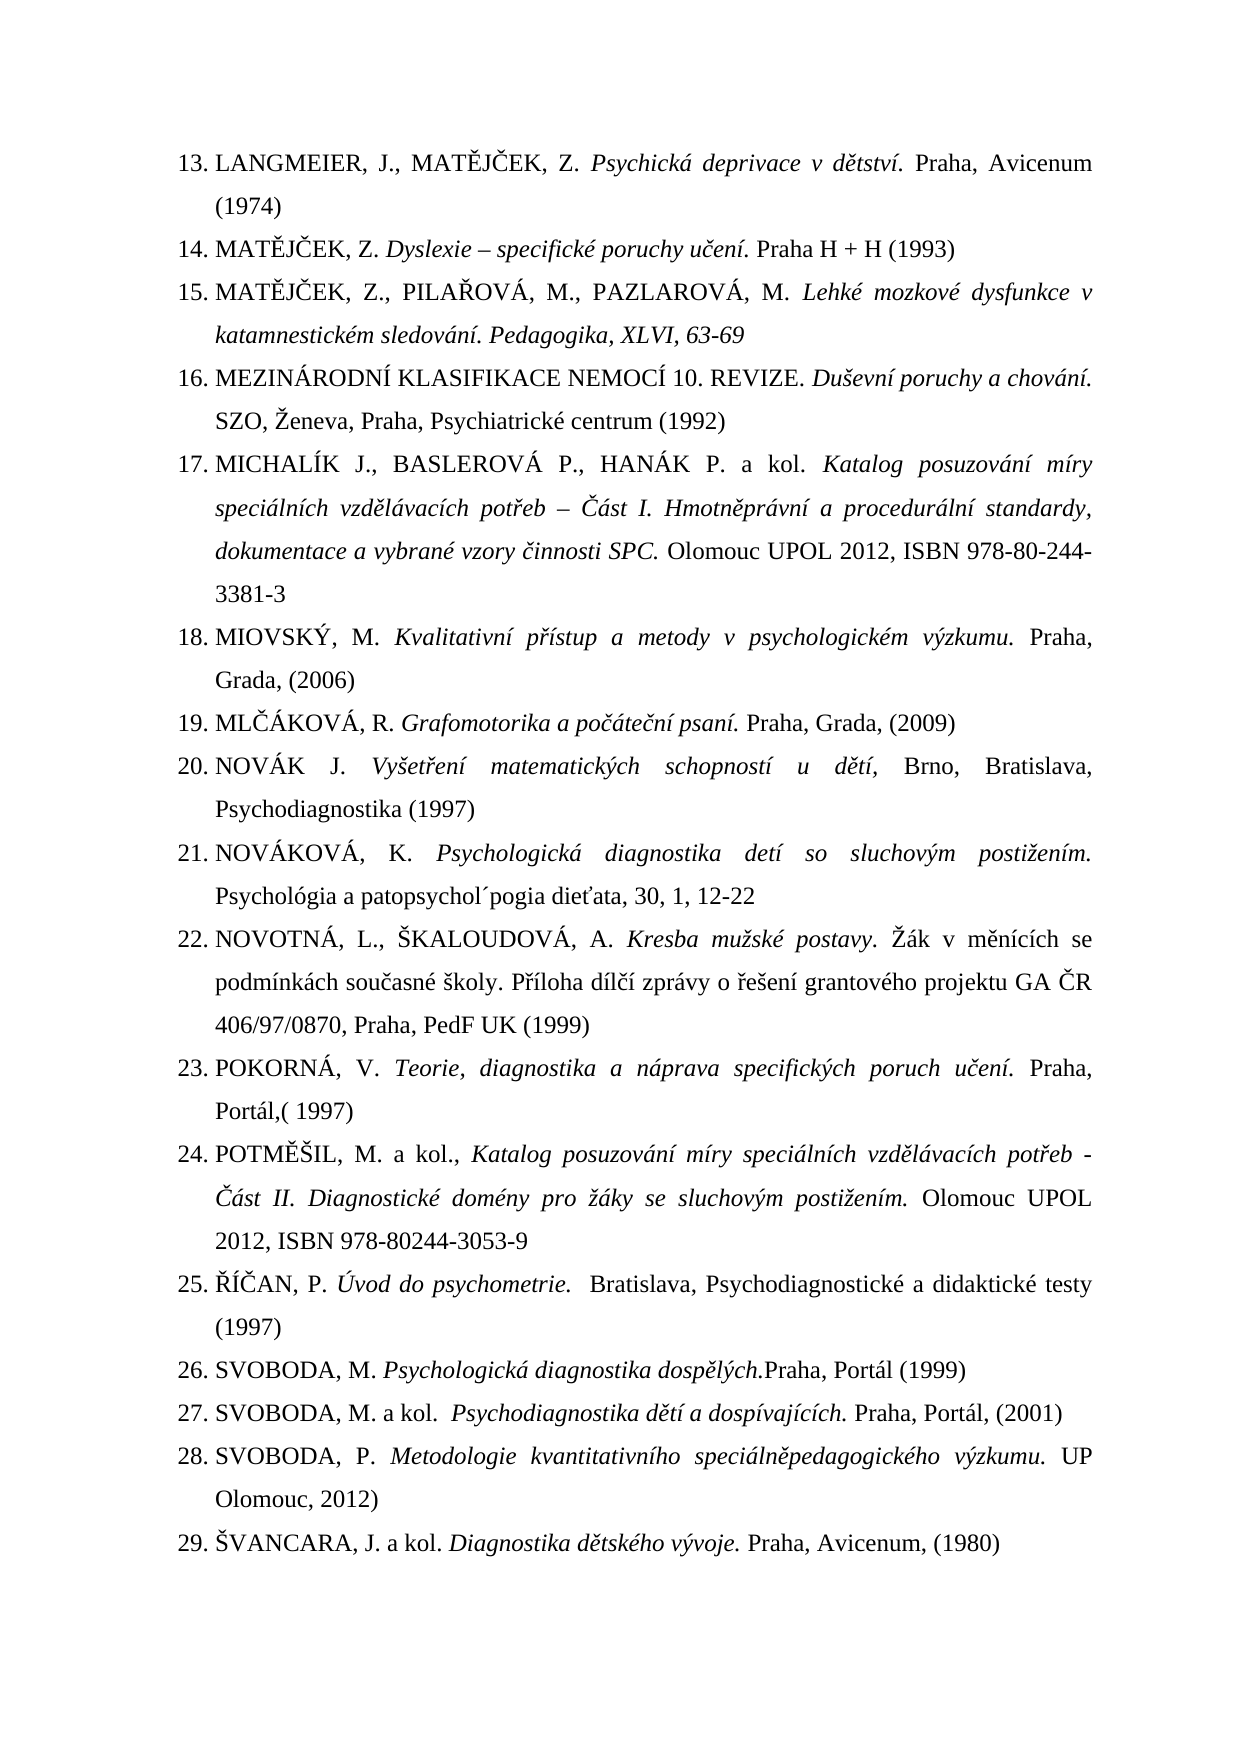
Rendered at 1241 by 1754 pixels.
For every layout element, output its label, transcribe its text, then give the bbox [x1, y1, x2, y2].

list MEZINÁRODNÍ KLASIFIKACE NEMOCÍ 10. REVIZE. Duševní poruchy a chování. SZO, Ženeva, Praha, Psychiatrické centrum (1992) [177, 363, 1093, 435]
list LANGMEIER, J., MATĚJČEK, Z. Psychická deprivace v dětství. Praha, Avicenum (1974) [177, 148, 1093, 219]
list SVOBODA, P. Metodologie kvantitativního speciálněpedagogického výzkumu. UP Olomouc, 2012) [177, 1441, 1093, 1513]
list MATĚJČEK, Z., PILAŘOVÁ, M., PAZLAROVÁ, M. Lehké mozkové dysfunkce v katamnestickém sledování. Pedagogika, XLVI, 63-69 [177, 277, 1093, 349]
list NOVÁK J. Vyšetření matematických schopností u dětí, Brno, Bratislava, Psychodiagnostika (1997) [177, 751, 1093, 823]
list SVOBODA, M. Psychologická diagnostika dospělých.Praha, Portál (1999) [177, 1355, 1093, 1384]
list MIOVSKÝ, M. Kvalitativní přístup a metody v psychologickém výzkumu. Praha, Grada, (2006) [177, 622, 1093, 694]
list NOVÁKOVÁ, K. Psychologická diagnostika detí so sluchovým postižením. Psychológia a patopsychol´pogia dieťata, 30, 1, 12-22 [177, 838, 1093, 909]
list ŘÍČAN, P. Úvod do psychometrie. Bratislava, Psychodiagnostické a didaktické testy (1997) [177, 1269, 1093, 1341]
list POTMĚŠIL, M. a kol., Katalog posuzování míry speciálních vzdělávacích potřeb - Část II. Diagnostické domény pro žáky se sluchovým postižením. Olomouc UPOL 2012, ISBN 978-80244-3053-9 [177, 1139, 1093, 1254]
list POKORNÁ, V. Teorie, diagnostika a náprava specifických poruch učení. Praha, Portál,( 1997) [177, 1053, 1093, 1125]
list MLČÁKOVÁ, R. Grafomotorika a počáteční psaní. Praha, Grada, (2009) [177, 708, 1093, 737]
list SVOBODA, M. a kol. Psychodiagnostika dětí a dospívajících. Praha, Portál, (2001) [177, 1398, 1093, 1427]
list NOVOTNÁ, L., ŠKALOUDOVÁ, A. Kresba mužské postavy. Žák v měnících se podmínkách současné školy. Příloha dílčí zprávy o řešení grantového projektu GA ČR 406/97/0870, Praha, PedF UK (1999) [177, 924, 1093, 1039]
list ŠVANCARA, J. a kol. Diagnostika dětského vývoje. Praha, Avicenum, (1980) [177, 1528, 1093, 1556]
list MATĚJČEK, Z. Dyslexie – specifické poruchy učení. Praha H + H (1993) [177, 234, 1093, 263]
list MICHALÍK J., BASLEROVÁ P., HANÁK P. a kol. Katalog posuzování míry speciálních vzdělávacích potřeb – Část I. Hmotněprávní a procedurální standardy, dokumentace a vybrané vzory činnosti SPC. Olomouc UPOL 2012, ISBN 978-80-244-3381-3 [177, 449, 1093, 608]
